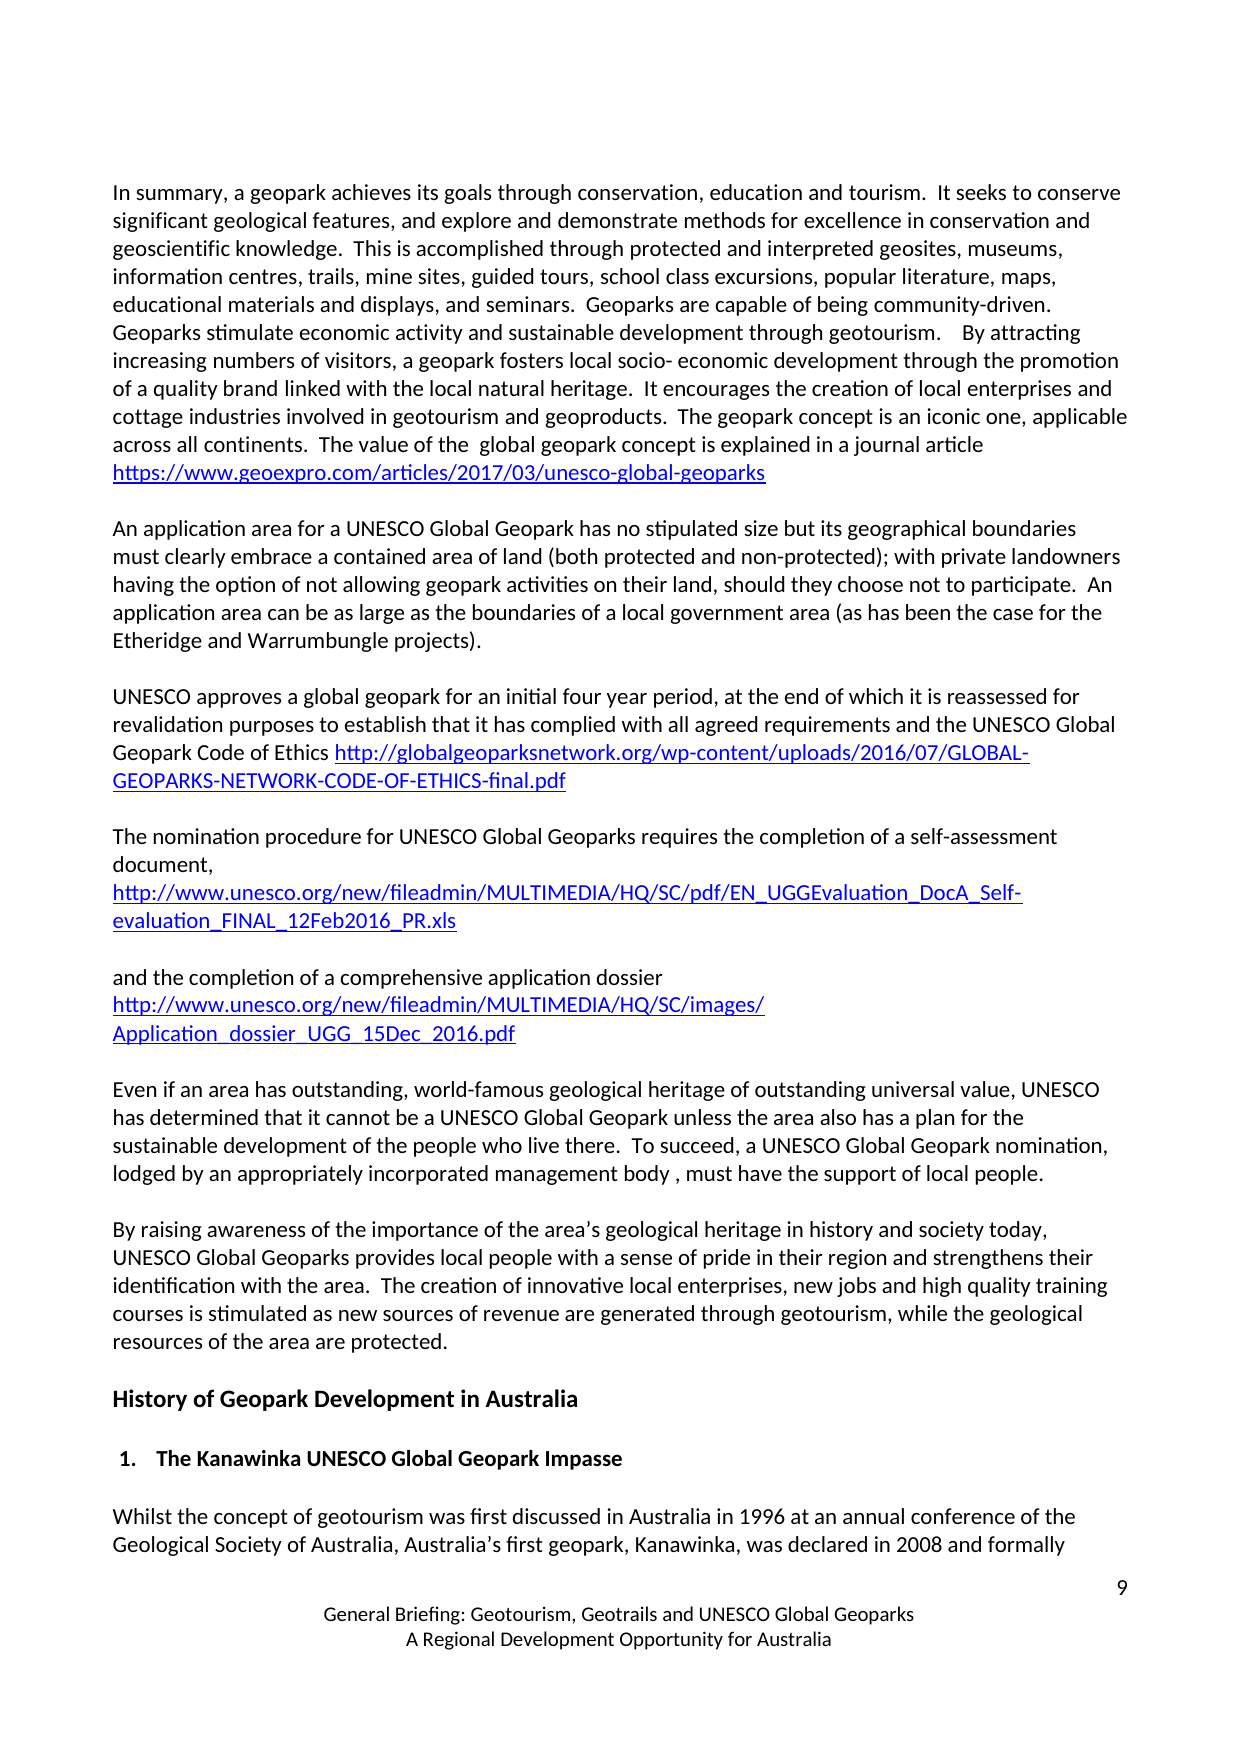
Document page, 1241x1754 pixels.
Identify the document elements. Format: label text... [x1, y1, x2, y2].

text An application area for a UNESCO Global Geopark has no stipulated size but its geographical boundaries must clearly embrace a contained area of land (both protected and non-protected); with private landowners having the option of not allowing geopark activities on their land, should they choose not to participate. An application area can be as large as the boundaries of a local government area (as has been the case for the Etheridge and Warrumbungle projects). [112, 514, 1128, 654]
text By raising awareness of the importance of the area’s geological heritage in history and society today, UNESCO Global Geoparks provides local people with a sense of pride in their region and strengthens their identification with the area. The creation of innovative local enterprises, new jobs and high quality training courses is stimulated as new sources of revenue are generated through geotourism, while the geological resources of the area are protected. [112, 1215, 1128, 1355]
text and the completion of a comprehensive application dossier [112, 963, 1128, 991]
list The Kanawinka UNESCO Global Geopark Impasse [119, 1444, 1128, 1472]
text http://www.unesco.org/new/fileadmin/MULTIMEDIA/HQ/SC/images/Application_dossier_UGG_15Dec_2016.pdf [112, 991, 1128, 1047]
text UNESCO approves a global geopark for an initial four year period, at the end of which it is reassessed for revalidation purposes to establish that it has complied with all agreed requirements and the UNESCO Global Geopark Code of Ethics http://globalgeoparksnetwork.org/wp-content/uploads/2016/07/GLOBAL-GEOPARKS-NETWORK-CODE-OF-ETHICS-final.pdf [112, 682, 1128, 794]
text Even if an area has outstanding, world-famous geological heritage of outstanding universal value, UNESCO has determined that it cannot be a UNESCO Global Geopark unless the area also has a plan for the sustainable development of the people who live there. To succeed, a UNESCO Global Geopark nomination, lodged by an appropriately incorporated management body , must have the support of local people. [112, 1075, 1128, 1187]
text In summary, a geopark achieves its goals through conservation, education and tourism. It seeks to conserve significant geological features, and explore and demonstrate methods for excellence in conservation and geoscientific knowledge. This is accomplished through protected and interpreted geosites, museums, information centres, trails, mine sites, guided tours, school class excursions, popular literature, maps, educational materials and displays, and seminars. Geoparks are capable of being community-driven. Geoparks stimulate economic activity and sustainable development through geotourism. By attracting increasing numbers of visitors, a geopark fosters local socio- economic development through the promotion of a quality brand linked with the local natural heritage. It encourages the creation of local enterprises and cottage industries involved in geotourism and geoproducts. The geopark concept is an iconic one, applicable across all continents. The value of the global geopark concept is explained in a journal article https://www.geoexpro.com/articles/2017/03/unesco-global-geoparks [112, 178, 1128, 486]
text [112, 1502, 1128, 1558]
text History of Geopark Development in Australia [112, 1383, 1128, 1413]
text http://www.unesco.org/new/fileadmin/MULTIMEDIA/HQ/SC/pdf/EN_UGGEvaluation_DocA_Self-evaluation_FINAL_12Feb2016_PR.xls [112, 878, 1128, 934]
text The nomination procedure for UNESCO Global Geoparks requires the completion of a self-assessment document, [112, 822, 1128, 878]
